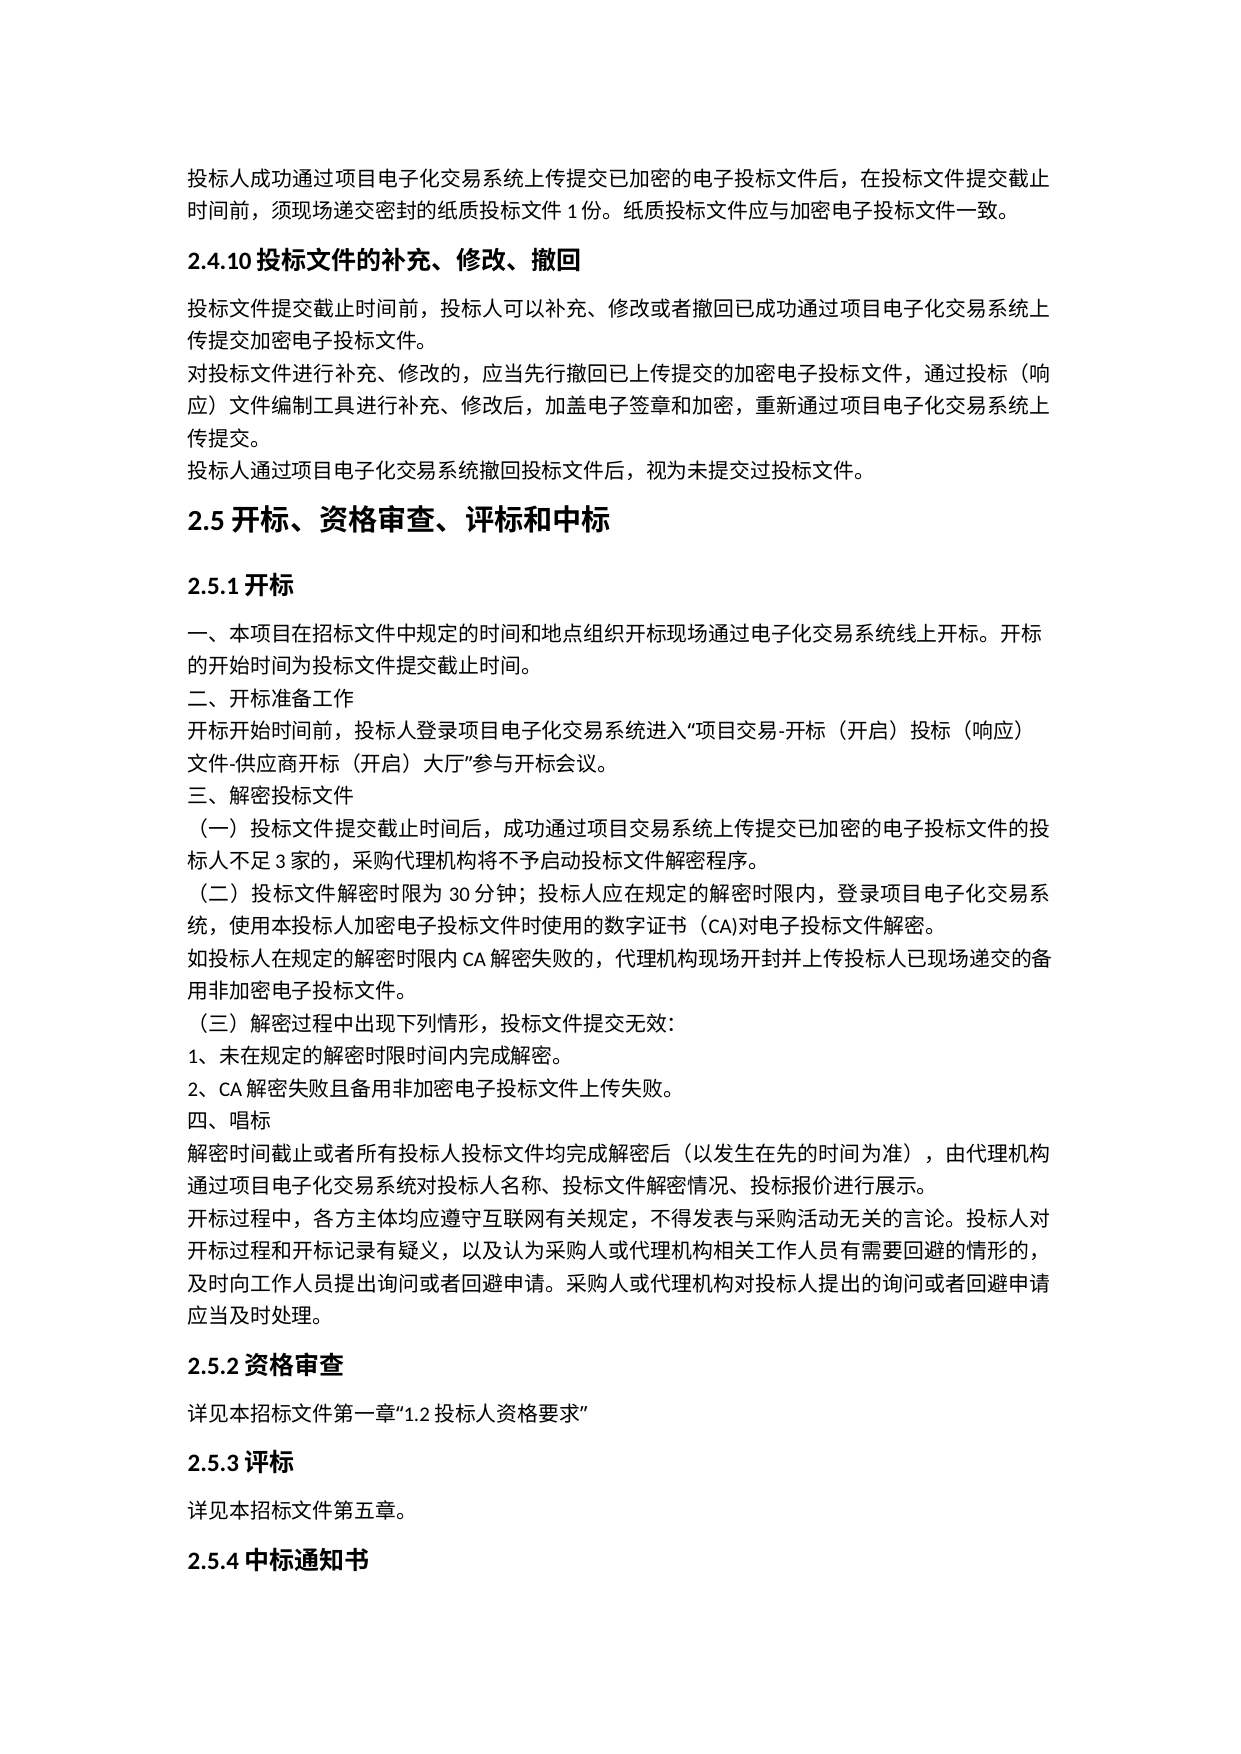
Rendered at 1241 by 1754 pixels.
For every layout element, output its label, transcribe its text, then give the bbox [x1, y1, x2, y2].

text 如投标人在规定的解密时限内CA解密失败的，代理机构现场开封并上传投标人已现场递交的备用非加密电子投标文件。 [187, 942, 1053, 1007]
text 详见本招标文件第五章。 [187, 1494, 1053, 1527]
text 2、CA解密失败且备用非加密电子投标文件上传失败。 [187, 1072, 1053, 1104]
text 详见本招标文件第一章“1.2投标人资格要求” [187, 1397, 1053, 1429]
text 投标人成功通过项目电子化交易系统上传提交已加密的电子投标文件后，在投标文件提交截止时间前，须现场递交密封的纸质投标文件1份。纸质投标文件应与加密电子投标文件一致。 [187, 162, 1053, 227]
text （二）投标文件解密时限为30分钟；投标人应在规定的解密时限内，登录项目电子化交易系统，使用本投标人加密电子投标文件时使用的数字证书（CA)对电子投标文件解密。 [187, 877, 1053, 942]
text 2.5.3评标 [187, 1429, 1053, 1494]
text （三）解密过程中出现下列情形，投标文件提交无效： [187, 1007, 1053, 1039]
text 投标人通过项目电子化交易系统撤回投标文件后，视为未提交过投标文件。 [187, 454, 1053, 487]
text 2.5.4中标通知书 [187, 1527, 1053, 1592]
text 1、未在规定的解密时限时间内完成解密。 [187, 1039, 1053, 1072]
text 开标开始时间前，投标人登录项目电子化交易系统进入“项目交易-开标（开启）投标（响应）文件-供应商开标（开启）大厅”参与开标会议。 [187, 714, 1053, 779]
text 开标过程中，各方主体均应遵守互联网有关规定，不得发表与采购活动无关的言论。投标人对开标过程和开标记录有疑义，以及认为采购人或代理机构相关工作人员有需要回避的情形的，及时向工作人员提出询问或者回避申请。采购人或代理机构对投标人提出的询问或者回避申请应当及时处理。 [187, 1202, 1053, 1332]
text 对投标文件进行补充、修改的，应当先行撤回已上传提交的加密电子投标文件，通过投标（响应）文件编制工具进行补充、修改后，加盖电子签章和加密，重新通过项目电子化交易系统上传提交。 [187, 357, 1053, 454]
text 2.4.10投标文件的补充、修改、撤回 [187, 227, 1053, 292]
text 一、本项目在招标文件中规定的时间和地点组织开标现场通过电子化交易系统线上开标。开标的开始时间为投标文件提交截止时间。 [187, 617, 1053, 682]
text 解密时间截止或者所有投标人投标文件均完成解密后（以发生在先的时间为准），由代理机构通过项目电子化交易系统对投标人名称、投标文件解密情况、投标报价进行展示。 [187, 1137, 1053, 1202]
text 三、解密投标文件 [187, 779, 1053, 812]
text （一）投标文件提交截止时间后，成功通过项目交易系统上传提交已加密的电子投标文件的投标人不足3家的，采购代理机构将不予启动投标文件解密程序。 [187, 812, 1053, 877]
text 2.5 开标、资格审查、评标和中标 [187, 487, 1053, 552]
text 二、开标准备工作 [187, 682, 1053, 714]
text 四、唱标 [187, 1104, 1053, 1137]
text 2.5.1开标 [187, 552, 1053, 617]
text 投标文件提交截止时间前，投标人可以补充、修改或者撤回已成功通过项目电子化交易系统上传提交加密电子投标文件。 [187, 292, 1053, 357]
text 2.5.2资格审查 [187, 1332, 1053, 1397]
